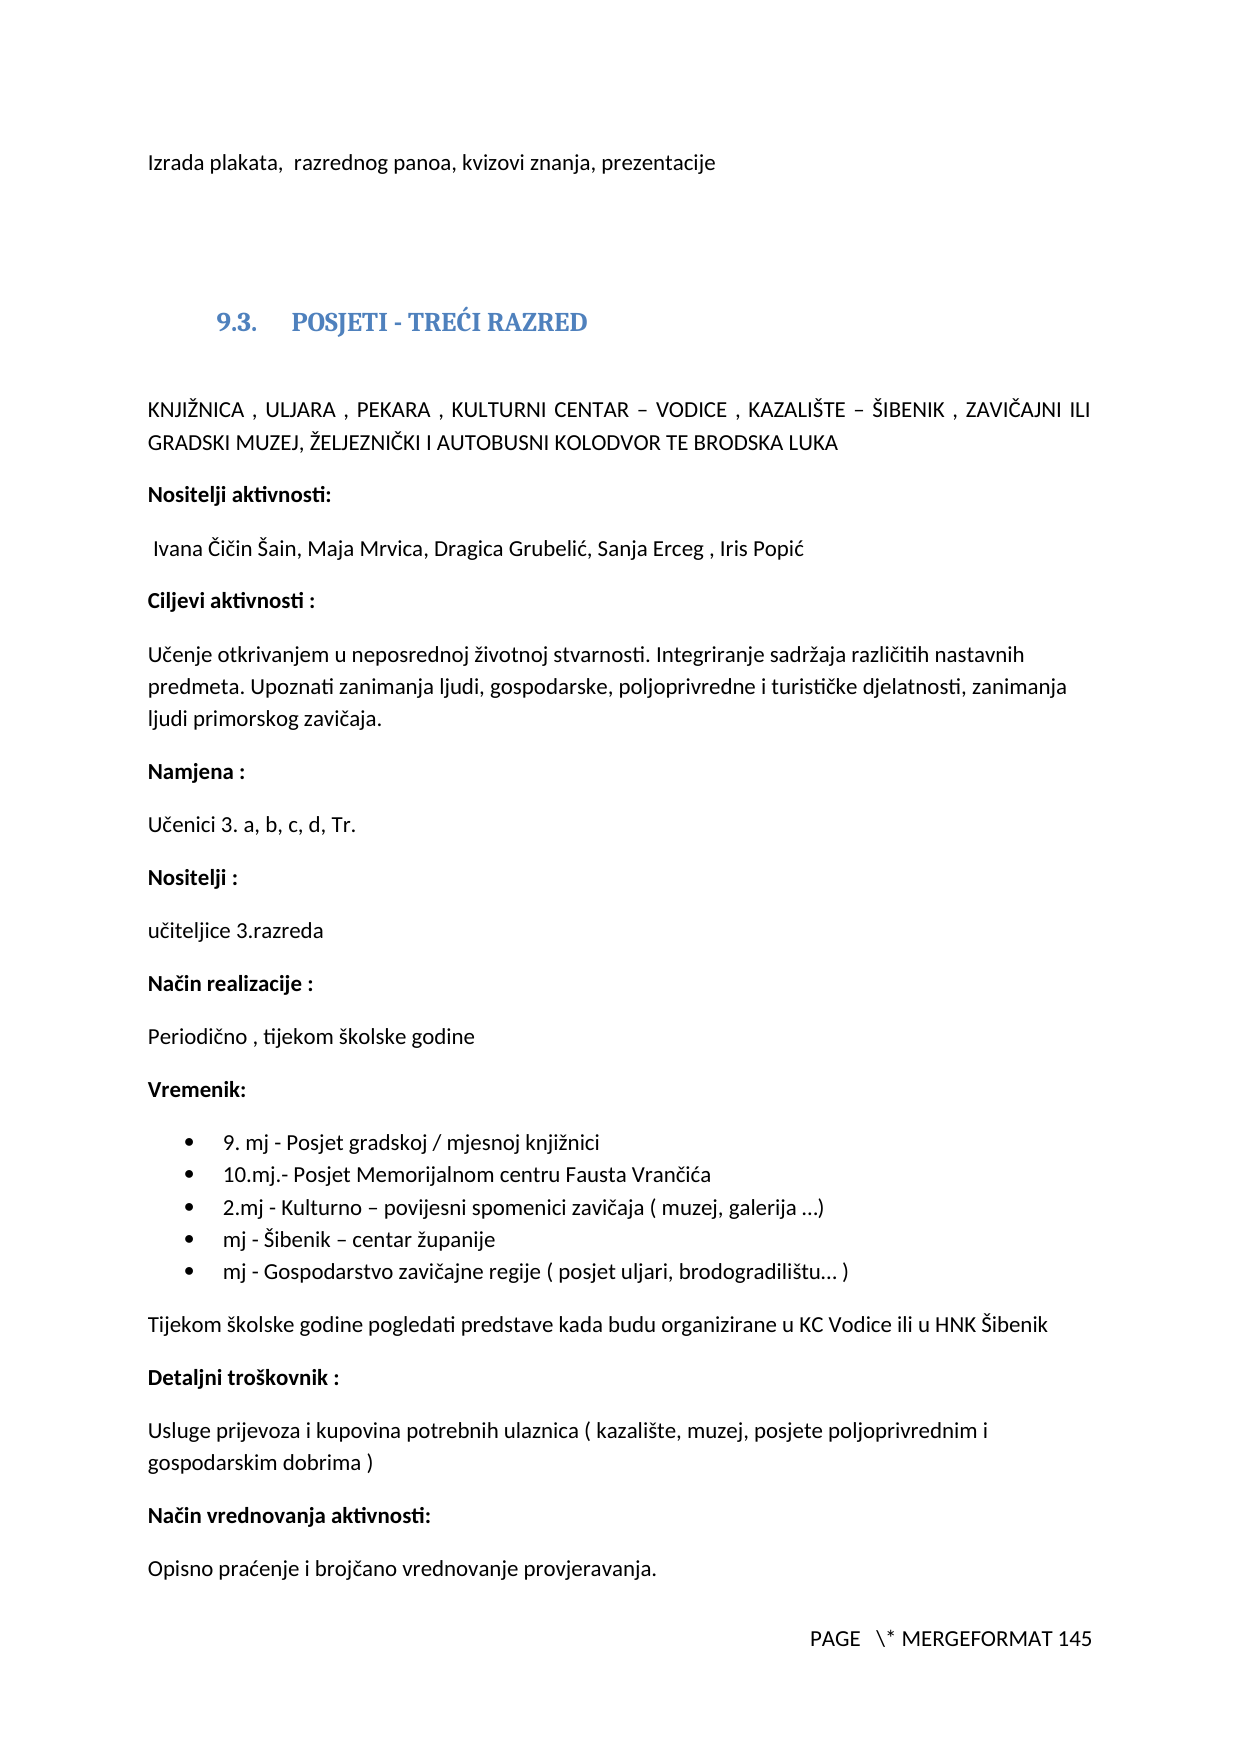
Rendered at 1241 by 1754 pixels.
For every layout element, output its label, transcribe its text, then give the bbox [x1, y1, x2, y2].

text Učenici 3. a, b, c, d, Tr. [148, 810, 1093, 838]
text Tijekom školske godine pogledati predstave kada budu organizirane u KC Vodice ili u HNK Šibenik [148, 1310, 1093, 1338]
text Usluge prijevoza i kupovina potrebnih ulaznica ( kazalište, muzej, posjete poljoprivrednim i gospodarskim dobrima ) [148, 1416, 1093, 1476]
text Periodično , tijekom školske godine [148, 1022, 1093, 1050]
list 10.mj.- Posjet Memorijalnom centru Fausta Vrančića [185, 1160, 1093, 1188]
text Detaljni troškovnik : [148, 1363, 1093, 1391]
text Način realizacije : [148, 969, 1093, 997]
text Vremenik: [148, 1075, 1093, 1103]
text Nositelji aktivnosti: [148, 481, 1093, 509]
list 2.mj - Kulturno – povijesni spomenici zavičaja ( muzej, galerija …) [185, 1193, 1093, 1221]
text Izrada plakata, razrednog panoa, kvizovi znanja, prezentacije [148, 148, 1093, 176]
subtitle POSJETI - TREĆI RAZRED [216, 307, 1093, 338]
text Ivana Čičin Šain, Maja Mrvica, Dragica Grubelić, Sanja Erceg , Iris Popić [148, 534, 1093, 562]
list mj - Šibenik – centar županije [185, 1225, 1093, 1253]
list mj - Gospodarstvo zavičajne regije ( posjet uljari, brodogradilištu… ) [185, 1257, 1093, 1285]
text Način vrednovanja aktivnosti: [148, 1501, 1093, 1529]
text Ciljevi aktivnosti : [148, 587, 1093, 615]
text Nositelji : [148, 863, 1093, 891]
text Učenje otkrivanjem u neposrednoj životnoj stvarnosti. Integriranje sadržaja različitih nastavnih predmeta. Upoznati zanimanja ljudi, gospodarske, poljoprivredne i turističke djelatnosti, zanimanja ljudi primorskog zavičaja. [148, 640, 1093, 732]
list 9. mj - Posjet gradskoj / mjesnoj knjižnici [185, 1128, 1093, 1156]
text Namjena : [148, 757, 1093, 785]
text Opisno praćenje i brojčano vrednovanje provjeravanja. [148, 1554, 1093, 1582]
text KNJIŽNICA , ULJARA , PEKARA , KULTURNI CENTAR – VODICE , KAZALIŠTE – ŠIBENIK , ZAVIČAJNI ILI GRADSKI MUZEJ, ŽELJEZNIČKI I AUTOBUSNI KOLODVOR TE BRODSKA LUKA [148, 395, 1093, 456]
text učiteljice 3.razreda [148, 916, 1093, 944]
